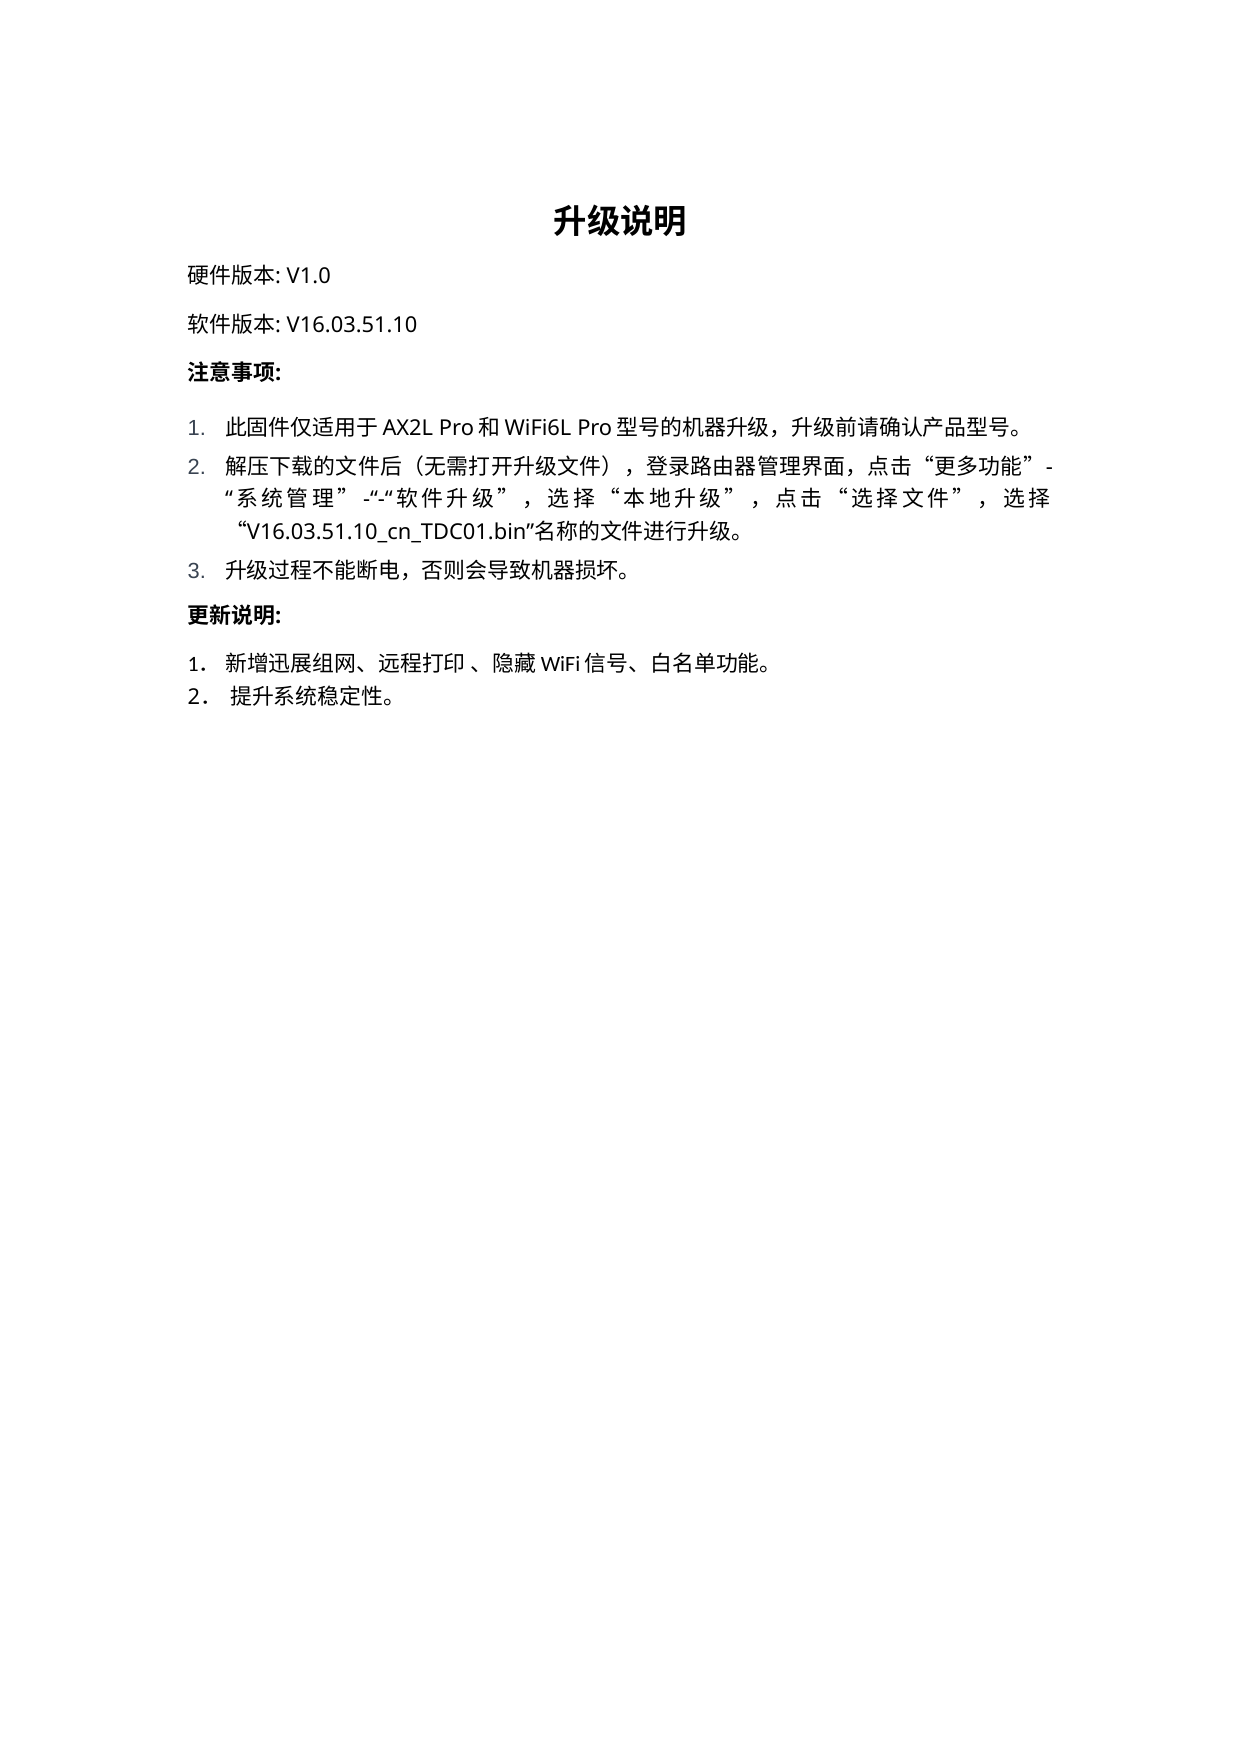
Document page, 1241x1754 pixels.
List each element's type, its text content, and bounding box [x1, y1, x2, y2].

list 提升系统稳定性。 [187, 678, 1053, 711]
text 更新说明: [187, 598, 1053, 630]
title 升级说明 [187, 187, 1053, 252]
text 注意事项: [187, 355, 1053, 387]
list 解压下载的文件后（无需打开升级文件），登录路由器管理界面，点击“更多功能”-“系统管理”-“-“软件升级”，选择“本地升级”，点击“选择文件”，选择“V16.03.51.10_cn_TDC01.bin”名称的文件进行升级。 [187, 449, 1053, 546]
list 此固件仅适用于AX2L Pro和WiFi6L Pro型号的机器升级，升级前请确认产品型号。 [187, 410, 1053, 442]
list 新增迅展组网、远程打印 、隐藏WiFi信号、白名单功能。 [187, 646, 1053, 678]
list 升级过程不能断电，否则会导致机器损坏。 [187, 553, 1053, 585]
text 软件版本: V16.03.51.10 [187, 307, 1053, 339]
text 硬件版本: V1.0 [187, 258, 1053, 291]
